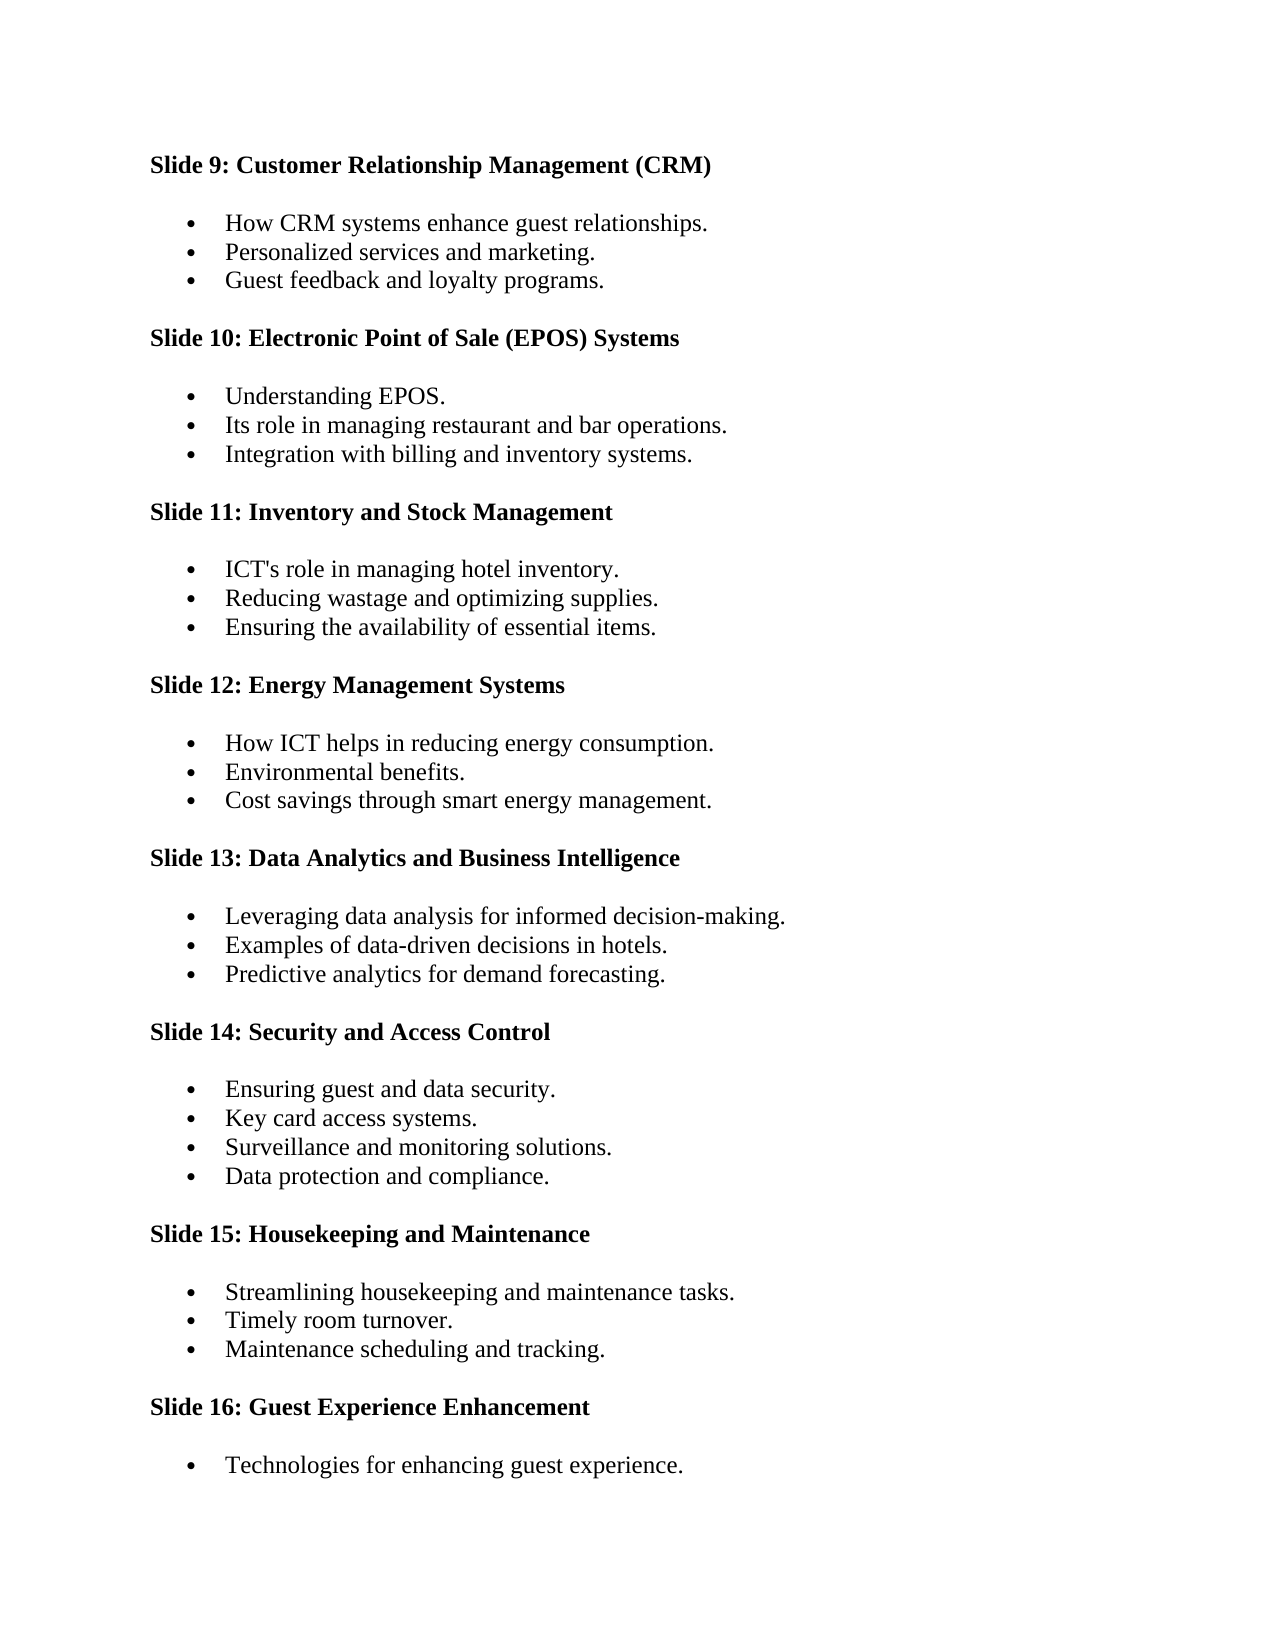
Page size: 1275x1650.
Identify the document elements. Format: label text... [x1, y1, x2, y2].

list Its role in managing restaurant and bar operations. [187, 410, 1125, 439]
list Data protection and compliance. [187, 1161, 1125, 1189]
list Reducing wastage and optimizing supplies. [187, 583, 1125, 612]
list ICT's role in managing hotel inventory. [187, 554, 1125, 583]
list Understanding EPOS. [187, 381, 1125, 410]
list How CRM systems enhance guest relationships. [187, 208, 1125, 237]
list Predictive analytics for demand forecasting. [187, 959, 1125, 987]
list Guest feedback and loyalty programs. [187, 265, 1125, 294]
list Personalized services and marketing. [187, 237, 1125, 265]
text Slide 13: Data Analytics and Business Intelligence [150, 843, 1125, 872]
text Slide 9: Customer Relationship Management (CRM) [150, 150, 1125, 179]
text Slide 15: Housekeeping and Maintenance [150, 1219, 1125, 1247]
text Slide 10: Electronic Point of Sale (EPOS) Systems [150, 323, 1125, 352]
list Leveraging data analysis for informed decision-making. [187, 901, 1125, 930]
list How ICT helps in reducing energy consumption. [187, 728, 1125, 757]
list Ensuring the availability of essential items. [187, 612, 1125, 641]
list Integration with billing and inventory systems. [187, 439, 1125, 467]
list Ensuring guest and data security. [187, 1074, 1125, 1103]
text Slide 11: Inventory and Stock Management [150, 497, 1125, 525]
list Key card access systems. [187, 1103, 1125, 1132]
list Examples of data-driven decisions in hotels. [187, 930, 1125, 959]
text Slide 14: Security and Access Control [150, 1017, 1125, 1045]
text Slide 12: Energy Management Systems [150, 670, 1125, 699]
list Streamlining housekeeping and maintenance tasks. [187, 1277, 1125, 1305]
list Environmental benefits. [187, 757, 1125, 785]
list Cost savings through smart energy management. [187, 785, 1125, 814]
list Surveillance and monitoring solutions. [187, 1132, 1125, 1161]
list Technologies for enhancing guest experience. [187, 1450, 1125, 1479]
text Slide 16: Guest Experience Enhancement [150, 1392, 1125, 1421]
list Timely room turnover. [187, 1305, 1125, 1334]
list Maintenance scheduling and tracking. [187, 1334, 1125, 1363]
